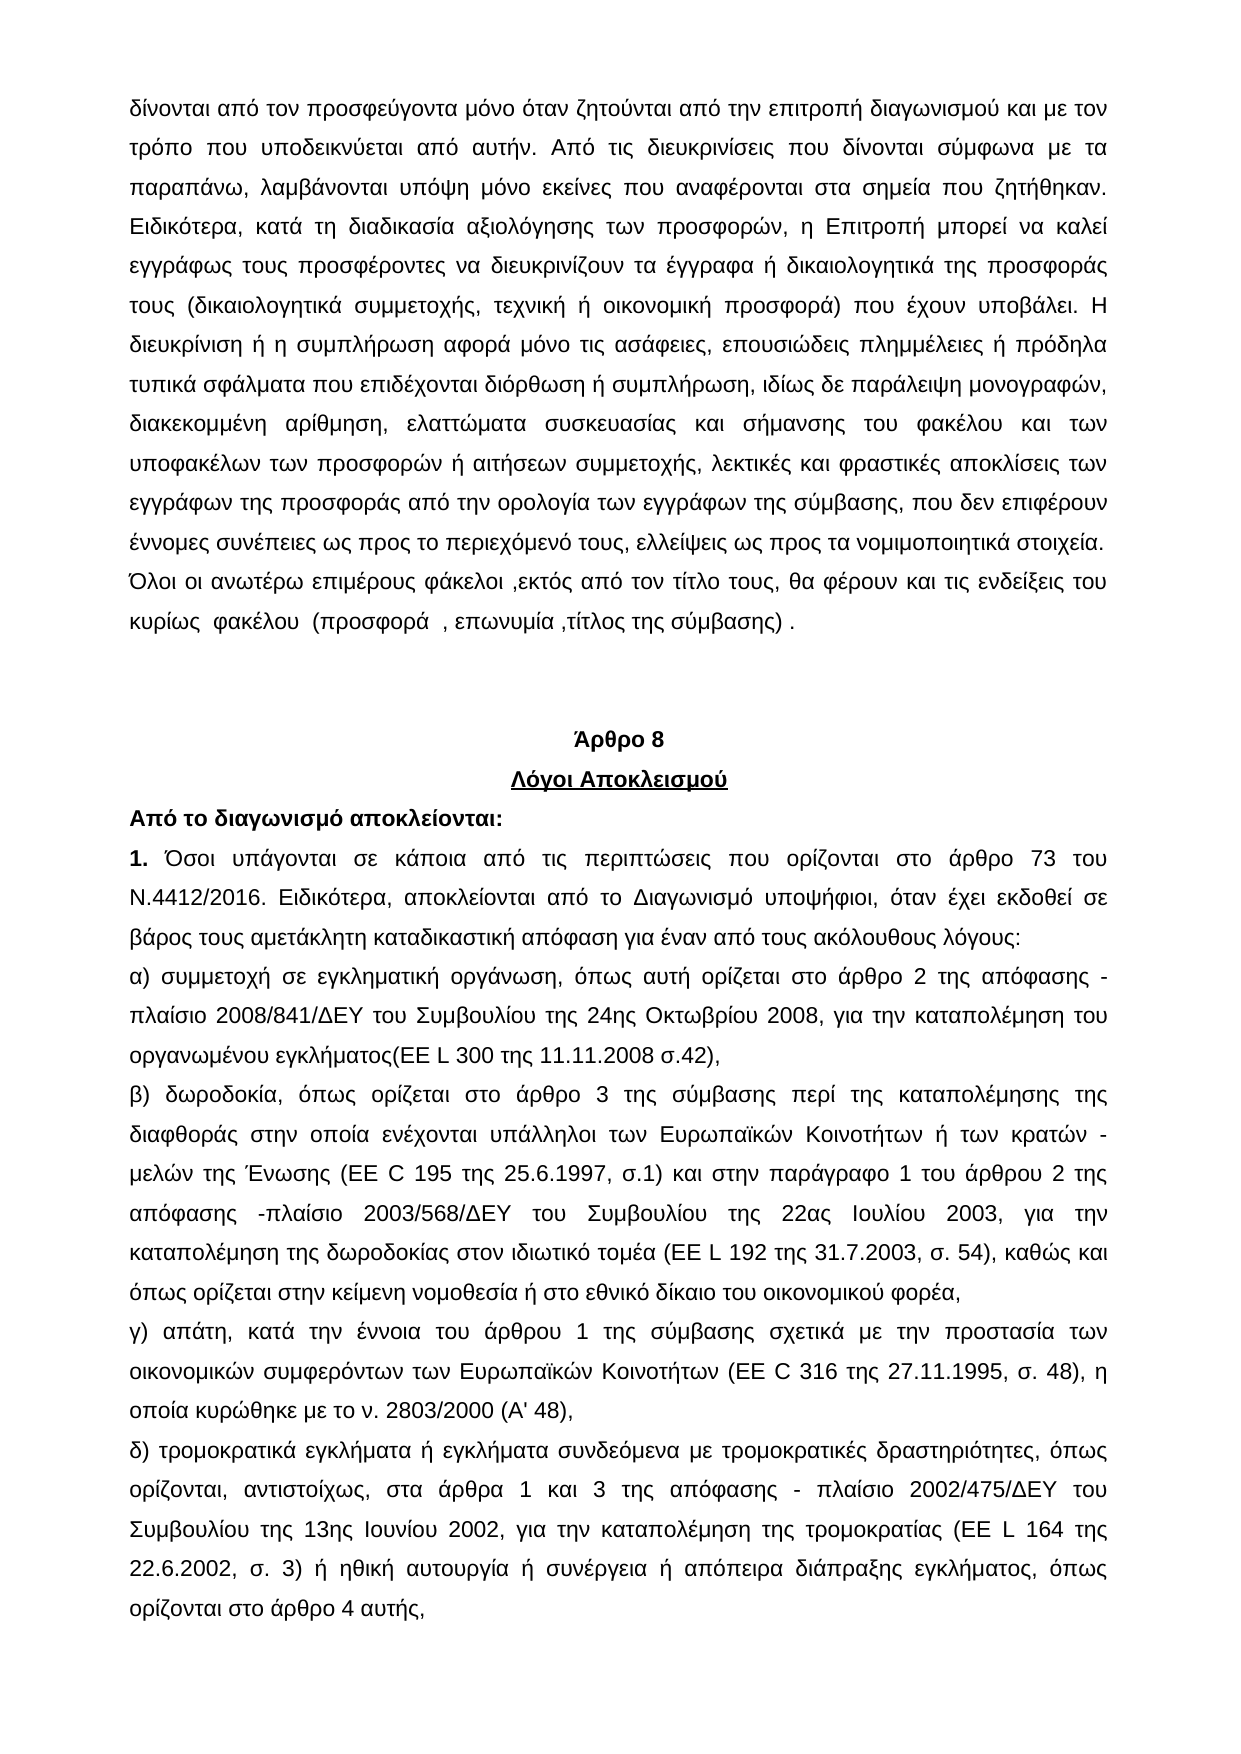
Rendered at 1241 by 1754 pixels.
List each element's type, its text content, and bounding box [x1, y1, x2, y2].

text Λόγοι Αποκλεισμού [129, 766, 1109, 792]
text α) συμμετοχή σε εγκληματική οργάνωση, όπως αυτή ορίζεται στο άρθρο 2 της απόφασης - πλαίσιο 2008/841/ΔΕΥ του Συμβουλίου της 24ης Οκτωβρίου 2008, για την καταπολέμηση του οργανωμένου εγκλήματος(ΕΕ L 300 της 11.11.2008 σ.42), [129, 963, 1109, 1068]
text Άρθρο 8 [129, 726, 1109, 752]
text Από το διαγωνισμό αποκλείονται: [129, 805, 1109, 831]
text δ) τρομοκρατικά εγκλήματα ή εγκλήματα συνδεόμενα με τρομοκρατικές δραστηριότητες, όπως ορίζονται, αντιστοίχως, στα άρθρα 1 και 3 της απόφασης - πλαίσιο 2002/475/ΔΕΥ του Συμβουλίου της 13ης Ιουνίου 2002, για την καταπολέμηση της τρομοκρατίας (ΕΕ L 164 της 22.6.2002, σ. 3) ή ηθική αυτουργία ή συνέργεια ή απόπειρα διάπραξης εγκλήματος, όπως ορίζονται στο άρθρο 4 αυτής, [129, 1437, 1109, 1621]
text β) δωροδοκία, όπως ορίζεται στο άρθρο 3 της σύμβασης περί της καταπολέμησης της διαφθοράς στην οποία ενέχονται υπάλληλοι των Ευρωπαϊκών Κοινοτήτων ή των κρατών - μελών της Ένωσης (ΕΕ C 195 της 25.6.1997, σ.1) και στην παράγραφο 1 του άρθρου 2 της απόφασης -πλαίσιο 2003/568/ΔΕΥ του Συμβουλίου της 22ας Ιουλίου 2003, για την καταπολέμηση της δωροδοκίας στον ιδιωτικό τομέα (ΕΕ L 192 της 31.7.2003, σ. 54), καθώς και όπως ορίζεται στην κείμενη νομοθεσία ή στο εθνικό δίκαιο του οικονομικού φορέα, [129, 1081, 1109, 1305]
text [129, 94, 1109, 555]
text γ) απάτη, κατά την έννοια του άρθρου 1 της σύμβασης σχετικά με την προστασία των οικονομικών συμφερόντων των Ευρωπαϊκών Κοινοτήτων (ΕΕ C 316 της 27.11.1995, σ. 48), η οποία κυρώθηκε με το ν. 2803/2000 (Α' 48), [129, 1318, 1109, 1424]
text 1. Όσοι υπάγονται σε κάποια από τις περιπτώσεις που ορίζονται στο άρθρο 73 του Ν.4412/2016. Ειδικότερα, αποκλείονται από το Διαγωνισμό υποψήφιοι, όταν έχει εκδοθεί σε βάρος τους αμετάκλητη καταδικαστική απόφαση για έναν από τους ακόλουθους λόγους: [129, 844, 1109, 950]
text Όλοι οι ανωτέρω επιμέρους φάκελοι ,εκτός από τον τίτλο τους, θα φέρουν και τις ενδείξεις του κυρίως φακέλου (προσφορά , επωνυμία ,τίτλος της σύμβασης) . [129, 568, 1109, 634]
